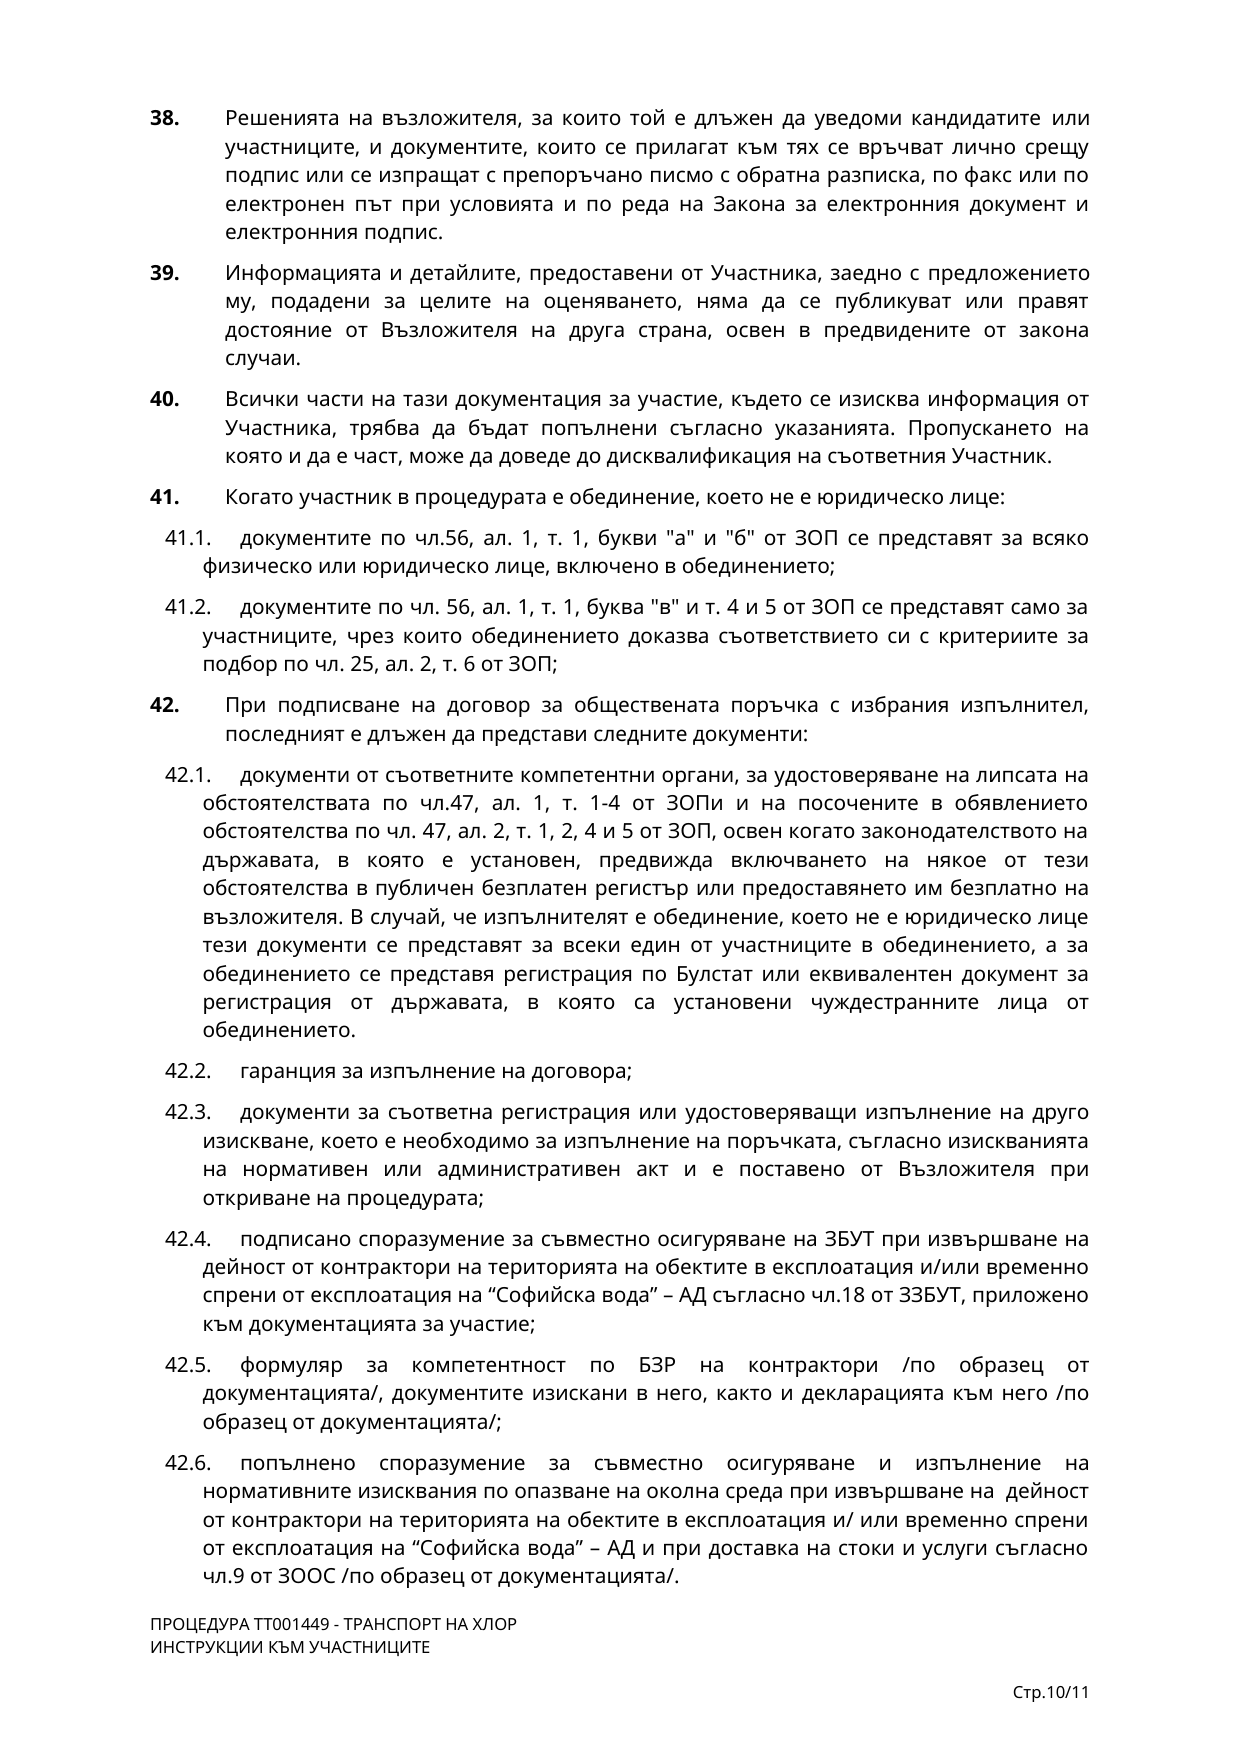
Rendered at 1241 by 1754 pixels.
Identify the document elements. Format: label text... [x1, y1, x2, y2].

list документите по чл.56, ал. 1, т. 1, букви "а" и "б" от ЗОП се представят за всяко физическо или юридическо лице, включено в обединението; [165, 523, 1090, 580]
list формуляр за компетентност по БЗР на контрактори /по образец от документацията/, документите изискани в него, както и декларацията към него /по образец от документацията/; [165, 1350, 1090, 1435]
list Когато участник в процедурата е обединение, което не е юридическо лице: [150, 482, 1090, 511]
list попълнено споразумение за съвместно осигуряване и изпълнение на нормативните изисквания по опазване на околна среда при извършване на дейност от контрактори на територията на обектите в експлоатация и/ или временно спрени от експлоатация на “Софийска вода” – АД и при доставка на стоки и услуги съгласно чл.9 от ЗООС /по образец от документацията/. [165, 1448, 1090, 1590]
list Всички части на тази документация за участие, където се изисква информация от Участника, трябва да бъдат попълнени съгласно указанията. Пропускането на която и да е част, може да доведе до дисквалификация на съответния Участник. [150, 384, 1090, 470]
list гаранция за изпълнение на договора; [165, 1057, 1090, 1085]
list документи за съответна регистрация или удостоверяващи изпълнение на друго изискване, което е необходимо за изпълнение на поръчката, съгласно изискванията на нормативен или административен акт и е поставено от Възложителя при откриване на процедурата; [165, 1097, 1090, 1211]
list Решенията на възложителя, за които той е длъжен да уведоми кандидатите или участниците, и документите, които се прилагат към тях се връчват лично срещу подпис или се изпращат с препоръчано писмо с обратна разписка, по факс или по електронен път при условията и по реда на Закона за електронния документ и електронния подпис. [150, 103, 1090, 246]
list подписано споразумение за съвместно осигуряване на ЗБУТ при извършване на дейност от контрактори на територията на обектите в експлоатация и/или временно спрени от експлоатация на “Софийска вода” – АД съгласно чл.18 от ЗЗБУТ, приложено към документацията за участие; [165, 1224, 1090, 1337]
list документите по чл. 56, ал. 1, т. 1, буква "в" и т. 4 и 5 от ЗОП се представят само за участниците, чрез които обединението доказва съответствието си с критериите за подбор по чл. 25, ал. 2, т. 6 от ЗОП; [165, 592, 1090, 678]
list документи от съответните компетентни органи, за удостоверяване на липсата на обстоятелствата по чл.47, ал. 1, т. 1-4 от ЗОПи и на посочените в обявлението обстоятелства по чл. 47, ал. 2, т. 1, 2, 4 и 5 от ЗОП, освен когато законодателството на държавата, в която е установен, предвижда включването на някое от тези обстоятелства в публичен безплатен регистър или предоставянето им безплатно на възложителя. В случай, че изпълнителят е обединение, което не е юридическо лице тези документи се представят за всеки един от участниците в обединението, а за обединението се представя регистрация по Булстат или еквивалентен документ за регистрация от държавата, в която са установени чуждестранните лица от обединението. [165, 760, 1090, 1044]
list При подписване на договор за обществената поръчка с избрания изпълнител, последният е длъжен да представи следните документи: [150, 690, 1090, 747]
list Информацията и детайлите, предоставени от Участника, заедно с предложението му, подадени за целите на оценяването, няма да се публикуват или правят достояние от Възложителя на друга страна, освен в предвидените от закона случаи. [150, 258, 1090, 372]
